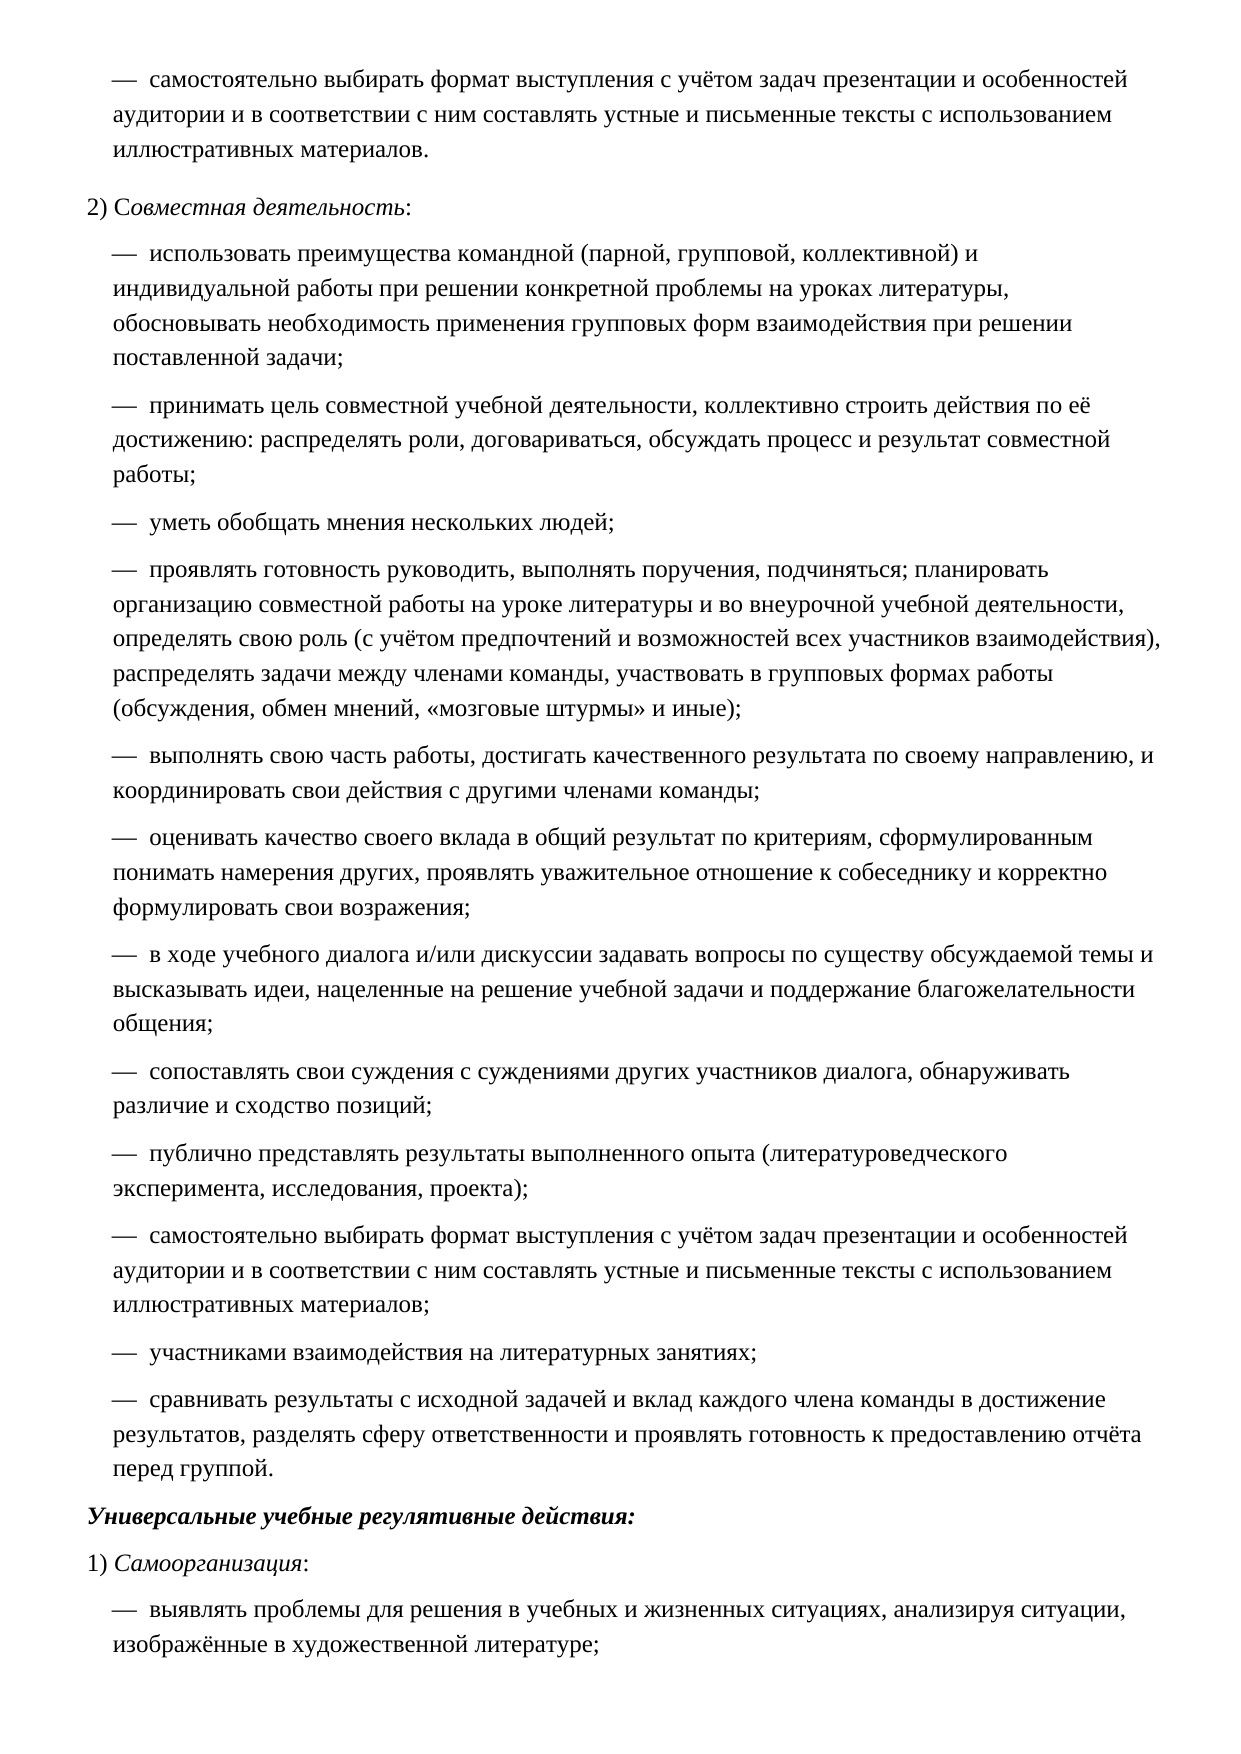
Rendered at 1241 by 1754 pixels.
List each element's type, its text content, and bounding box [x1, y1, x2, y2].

text — самостоятельно выбирать формат выступления с учётом задач презентации и особенностей аудитории и в соответствии с ним составлять устные и письменные тексты с использованием иллюстративных материалов. [112, 64, 1165, 163]
text — сопоставлять свои суждения с суждениями других участников диалога, обнаруживать различие и сходство позиций; [112, 1056, 1165, 1119]
text — использовать преимущества командной (парной, групповой, коллективной) и индивидуальной работы при решении конкретной проблемы на уроках литературы, обосновывать необходимость применения групповых форм взаимодействия при решении поставленной задачи; [112, 238, 1158, 371]
text — оценивать качество своего вклада в общий результат по критериям, сформулированным понимать намерения других, проявлять уважительное отношение к собеседнику и корректно формулировать свои возражения; [112, 822, 1165, 920]
text — сравнивать результаты с исходной задачей и вклад каждого члена команды в достижение результатов, разделять сферу ответственности и проявлять готовность к предоставлению отчёта перед группой. [112, 1384, 1165, 1482]
text Универсальные учебные регулятивные действия: [87, 1501, 1171, 1530]
text — уметь обобщать мнения нескольких людей; [112, 507, 1165, 535]
text — публично представлять результаты выполненного опыта (литературоведческого эксперимента, исследования, проекта); [112, 1138, 1165, 1201]
text — в ходе учебного диалога и/или дискуссии задавать вопросы по существу обсуждаемой темы и высказывать идеи, нацеленные на решение учебной задачи и поддержание благожелательности общения; [112, 939, 1165, 1037]
text — принимать цель совместной учебной деятельности, коллективно строить действия по её достижению: распределять роли, договариваться, обсуждать процесс и результат совместной работы; [112, 390, 1165, 488]
text 2) Совместная деятельность: [87, 192, 1171, 221]
text — проявлять готовность руководить, выполнять поручения, подчиняться; планировать организацию совместной работы на уроке литературы и во внеурочной учебной деятельности, определять свою роль (с учётом предпочтений и возможностей всех участников взаимодействия), распределять задачи между членами команды, участвовать в групповых формах работы (обсуждения, обмен мнений, «мозговые штурмы» и иные); [112, 554, 1165, 722]
text — выявлять проблемы для решения в учебных и жизненных ситуациях, анализируя ситуации, изображённые в художественной литературе; [112, 1594, 1165, 1658]
text 1) Самоорганизация: [87, 1548, 1171, 1577]
text — выполнять свою часть работы, достигать качественного результата по своему направлению, и координировать свои действия с другими членами команды; [112, 740, 1165, 804]
text — участниками взаимодействия на литературных занятиях; [112, 1337, 1165, 1366]
text — самостоятельно выбирать формат выступления с учётом задач презентации и особенностей аудитории и в соответствии с ним составлять устные и письменные тексты с использованием иллюстративных материалов; [112, 1220, 1165, 1318]
